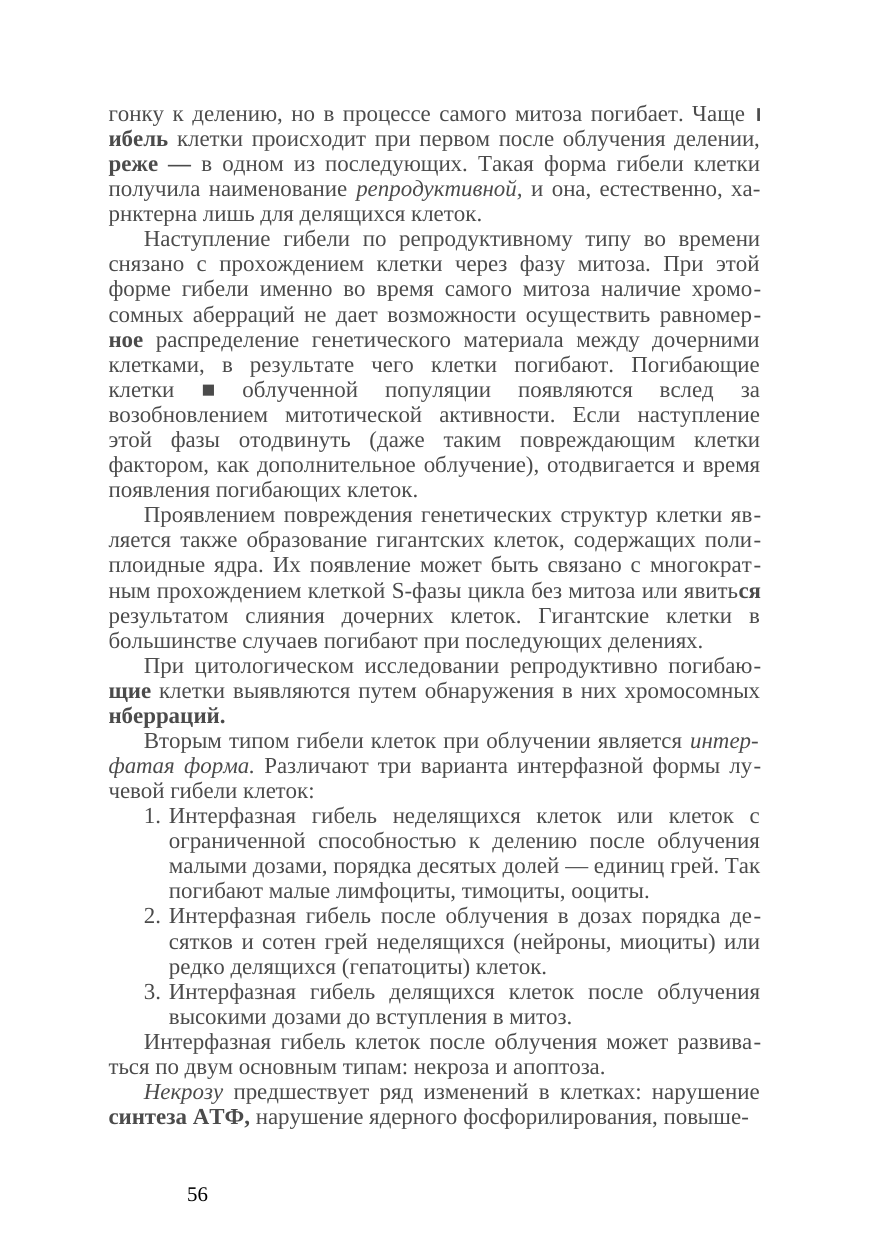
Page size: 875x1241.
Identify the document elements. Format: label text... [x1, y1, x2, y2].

list Интерфазная гибель делящихся клеток после облучения высокими дозами до вступления в митоз. [144, 979, 761, 1029]
text При цитологическом исследовании репродуктивно погибающие клетки выявляются путем обнаружения в них хромосомных нберраций. [108, 653, 761, 728]
text Интерфазная гибель клеток после облучения может развиваться по двум основным типам: некроза и апоптоза. [108, 1029, 761, 1079]
text Наступление гибели по репродуктивному типу во времени снязано с прохождением клетки через фазу митоза. При этой форме гибели именно во время самого митоза наличие хромосомных аберраций не дает возможности осуществить равномерное распределение генетического материала между дочерними клетками, в результате чего клетки погибают. Погибающие клетки ■ облученной популяции появляются вслед за возобновлением митотической активности. Если наступление этой фазы отодвинуть (даже таким повреждающим клетки фактором, как дополнительное облучение), отодвигается и время появления погибающих клеток. [108, 227, 761, 503]
text Вторым типом гибели клеток при облучении является интер- фатая форма. Различают три варианта интерфазной формы лучевой гибели клеток: [108, 728, 761, 804]
list Интерфазная гибель после облучения в дозах порядка десятков и сотен грей неделящихся (нейроны, миоциты) или редко делящихся (гепатоциты) клеток. [144, 904, 761, 979]
list Интерфазная гибель неделящихся клеток или клеток с ограниченной способностью к делению после облучения малыми дозами, порядка десятых долей — единиц грей. Так погибают малые лимфоциты, тимоциты, ооциты. [144, 804, 761, 904]
text Проявлением повреждения генетических структур клетки является также образование гигантских клеток, содержащих полиплоидные ядра. Их появление может быть связано с многократным прохождением клеткой S-фазы цикла без митоза или явиться результатом слияния дочерних клеток. Гигантские клетки в большинстве случаев погибают при последующих делениях. [108, 503, 761, 653]
text Некрозу предшествует ряд изменений в клетках: нарушение синтеза АТФ, нарушение ядерного фосфорилирования, повыше- [108, 1079, 761, 1129]
text гонку к делению, но в процессе самого митоза погибает. Чаще । ибель клетки происходит при первом после облучения делении, реже — в одном из последующих. Такая форма гибели клетки получила наименование репродуктивной, и она, естественно, ха- рнктерна лишь для делящихся клеток. [108, 101, 761, 227]
